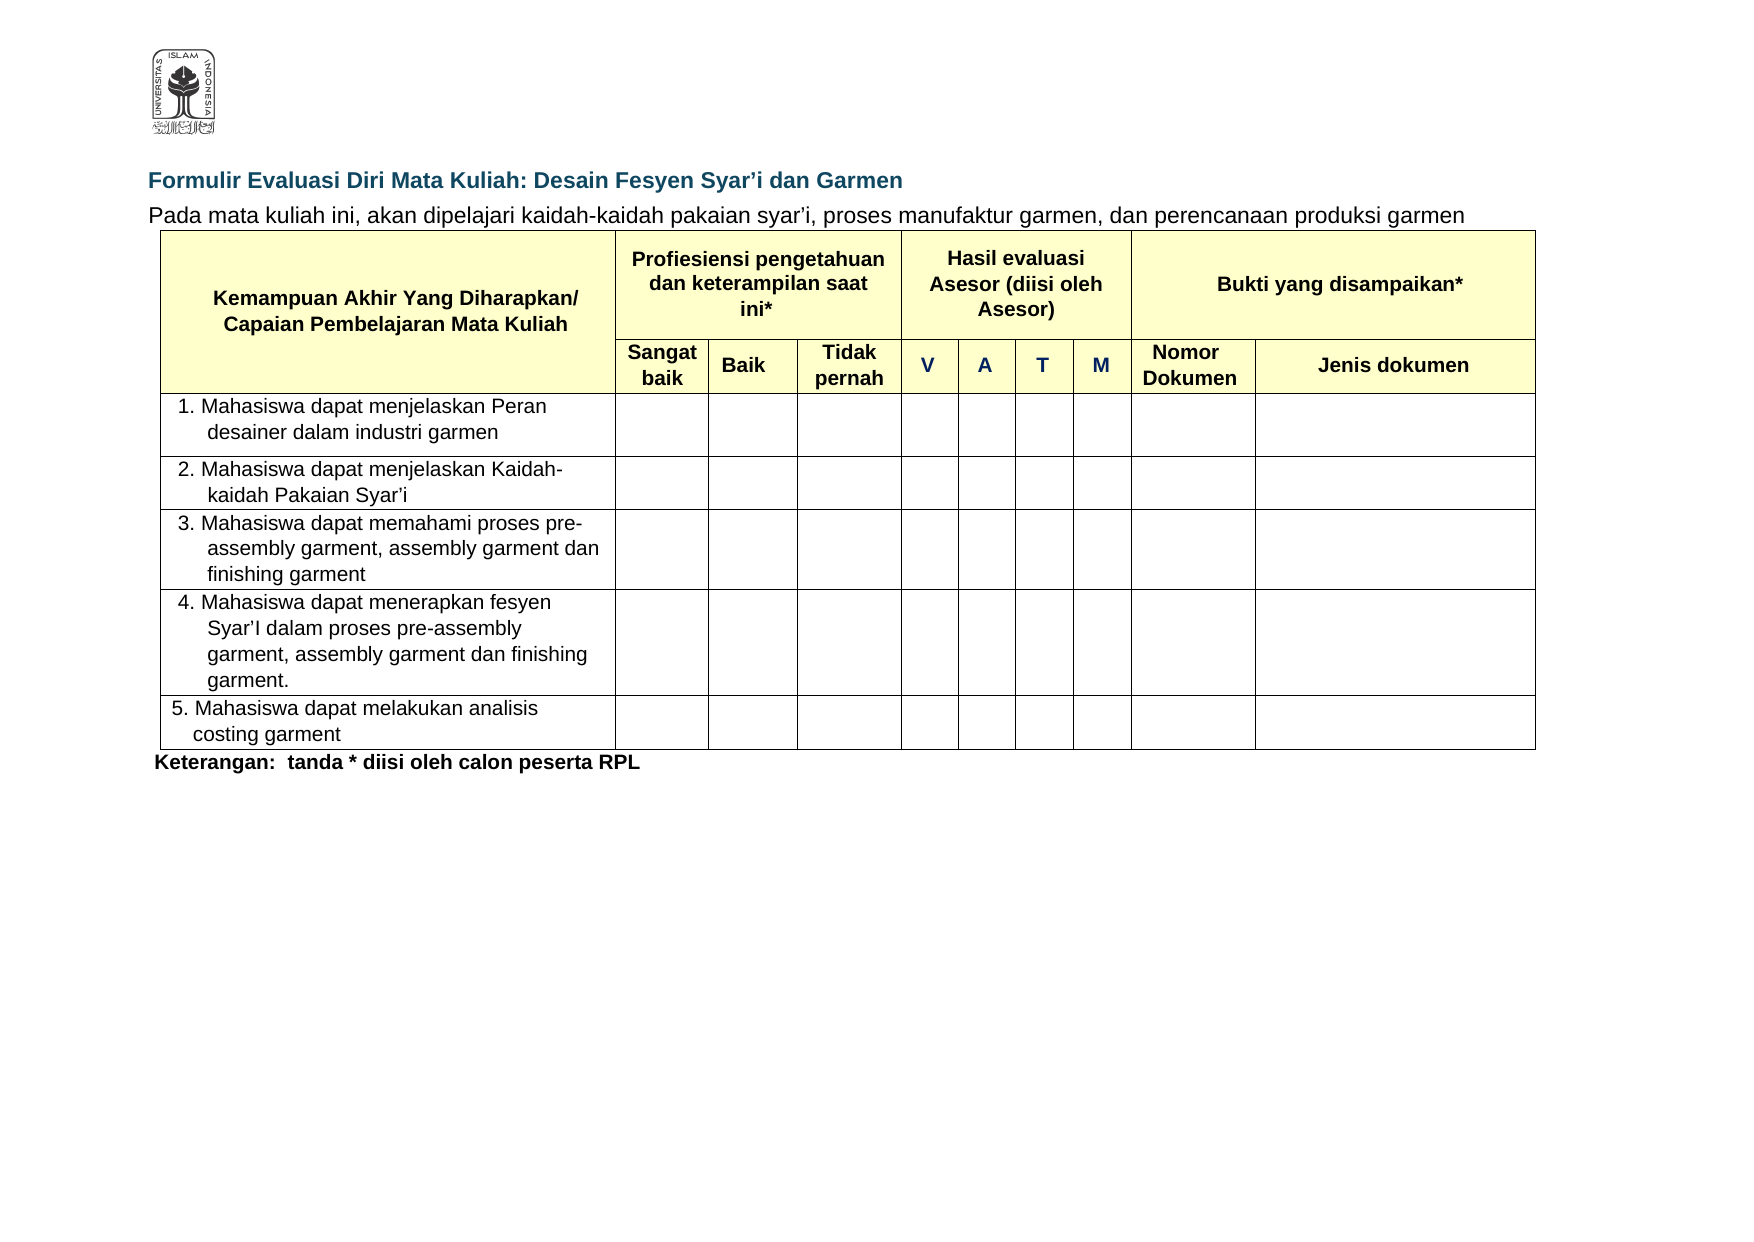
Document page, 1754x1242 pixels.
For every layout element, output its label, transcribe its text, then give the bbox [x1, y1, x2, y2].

table_header Bukti yang disampaikan* [1132, 231, 1535, 339]
table_cell [1132, 590, 1255, 694]
table_cell [709, 510, 797, 589]
table_cell [616, 590, 708, 694]
table_cell 2. Mahasiswa dapat menjelaskan Kaidah-kaidah Pakaian Syar’i [161, 457, 615, 509]
table_cell [1132, 510, 1255, 589]
table_cell [1016, 457, 1073, 509]
table_cell [959, 394, 1015, 456]
text Keterangan: tanda * diisi oleh calon peserta RPL [148, 749, 1607, 773]
table_cell [1074, 394, 1131, 456]
table_cell [1016, 394, 1073, 456]
table_cell T [1016, 340, 1073, 393]
table_cell [1132, 696, 1255, 748]
table_cell 3. Mahasiswa dapat memahami proses pre-assembly garment, assembly garment dan finishing garment [161, 510, 615, 589]
table_cell Nomor Dokumen [1132, 340, 1255, 393]
table_cell Jenis dokumen [1256, 340, 1535, 393]
table_cell [1074, 457, 1131, 509]
table_cell [798, 457, 901, 509]
table_cell [798, 696, 901, 748]
table_cell [902, 696, 958, 748]
picture [135, 34, 232, 150]
table_cell [1256, 590, 1535, 694]
table_cell [1016, 510, 1073, 589]
table_cell A [959, 340, 1015, 393]
table_cell [798, 510, 901, 589]
table_cell [1256, 510, 1535, 589]
table_cell [902, 394, 958, 456]
table_cell [798, 394, 901, 456]
table_cell [1074, 696, 1131, 748]
table_header Hasil evaluasi Asesor (diisi oleh Asesor) [902, 231, 1131, 339]
table_header Profiesiensi pengetahuan dan keterampilan saat ini* [616, 231, 901, 339]
table_cell [1074, 510, 1131, 589]
table_cell [1256, 696, 1535, 748]
table_cell [1256, 457, 1535, 509]
table_cell [959, 457, 1015, 509]
table_cell Sangat baik [616, 340, 708, 393]
table_cell [616, 457, 708, 509]
table_cell [709, 457, 797, 509]
table_cell [1016, 696, 1073, 748]
table_cell [709, 590, 797, 694]
table_header Kemampuan Akhir Yang Diharapkan/ Capaian Pembelajaran Mata Kuliah [161, 231, 615, 393]
table_cell 5. Mahasiswa dapat melakukan analisis costing garment [161, 696, 615, 748]
table_cell [1132, 457, 1255, 509]
table_cell [616, 510, 708, 589]
table_cell [902, 590, 958, 694]
table_cell [1016, 590, 1073, 694]
subtitle Formulir Evaluasi Diri Mata Kuliah: Desain Fesyen Syar’i dan Garmen [148, 167, 1607, 193]
table_cell [1132, 394, 1255, 456]
table_cell [902, 457, 958, 509]
table_cell [959, 696, 1015, 748]
table_cell [709, 696, 797, 748]
table_cell [616, 696, 708, 748]
table_cell [902, 510, 958, 589]
table_cell Baik [709, 340, 797, 393]
table_cell [1074, 590, 1131, 694]
table_cell [959, 590, 1015, 694]
table_cell M [1074, 340, 1131, 393]
table_cell 4. Mahasiswa dapat menerapkan fesyen Syar’I dalam proses pre-assembly garment, assembly garment dan finishing garment. [161, 590, 615, 694]
table_cell Tidak pernah [798, 340, 901, 393]
table_cell [959, 510, 1015, 589]
table_cell V [902, 340, 958, 393]
text Pada mata kuliah ini, akan dipelajari kaidah-kaidah pakaian syar’i, proses manufaktur garmen, dan perencanaan produksi garmen [148, 202, 1605, 228]
table_cell [1256, 394, 1535, 456]
table_cell [798, 590, 901, 694]
table_cell 1. Mahasiswa dapat menjelaskan Peran desainer dalam industri garmen [161, 394, 615, 456]
table_cell [709, 394, 797, 456]
table_cell [616, 394, 708, 456]
